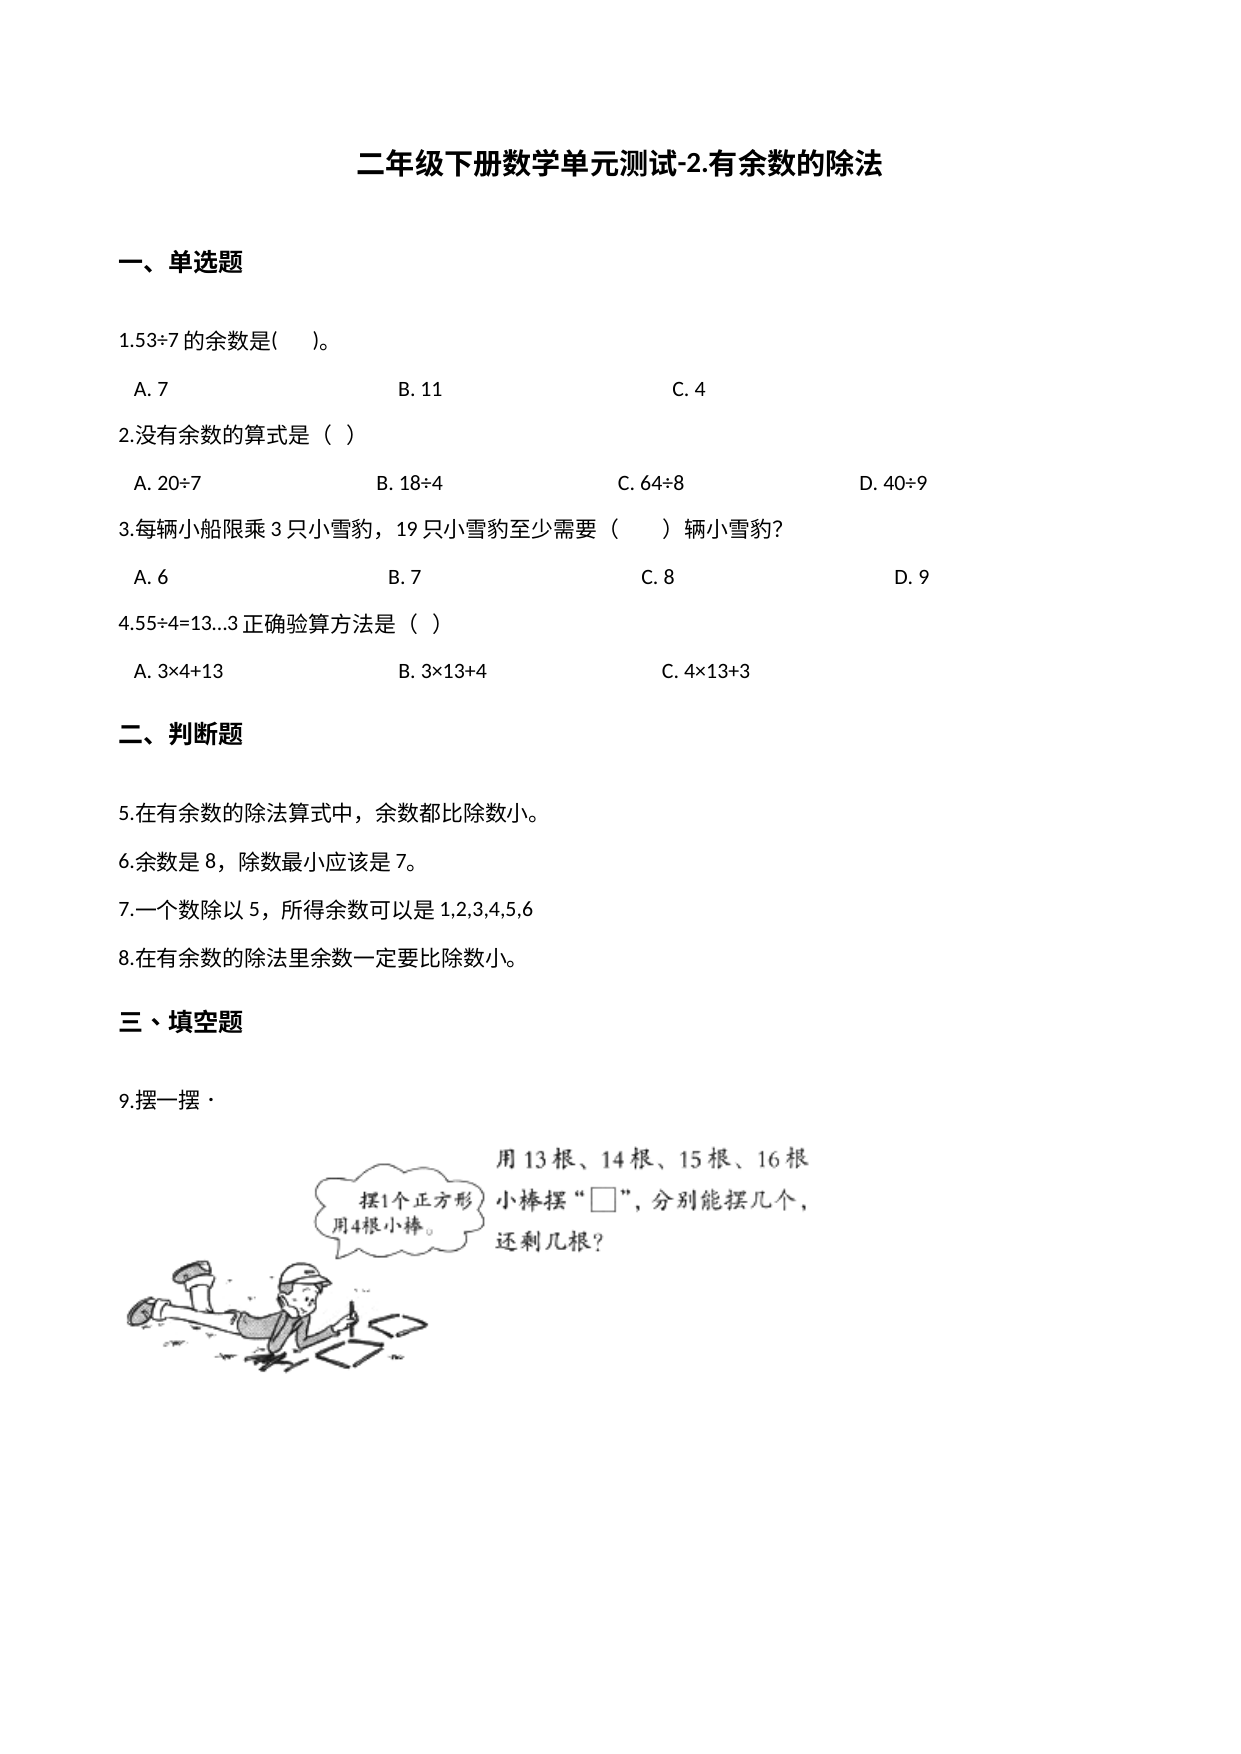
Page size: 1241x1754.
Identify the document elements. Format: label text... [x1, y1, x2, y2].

text 2.没有余数的算式是（ ） [118, 418, 1122, 450]
text A. 3×4+13 B. 3×13+4 C. 4×13+3 [134, 654, 1122, 687]
text A. 7 B. 11 C. 4 [134, 372, 1122, 404]
picture [667, 390, 673, 397]
text 6.余数是8，除数最小应该是7。 [118, 844, 1122, 877]
text 8.在有余数的除法里余数一定要比除数小。 [118, 941, 1122, 973]
text 9.摆一摆． [118, 1084, 1122, 1116]
text 4.55÷4=13…3正确验算方法是（ ） [118, 606, 1122, 639]
text 二、判断题 [118, 700, 1122, 765]
text 7.一个数除以5，所得余数可以是1,2,3,4,5,6 [118, 893, 1122, 925]
text 5.在有余数的除法算式中，余数都比除数小。 [118, 796, 1122, 828]
text A. 20÷7 B. 18÷4 C. 64÷8 D. 40÷9 [134, 466, 1122, 499]
text 1.53÷7的余数是( )。 [118, 324, 1122, 356]
text A. 6 B. 7 C. 8 D. 9 [134, 560, 1122, 593]
text 3.每辆小船限乘3只小雪豹，19只小雪豹至少需要（ ）辆小雪豹？ [118, 512, 1122, 544]
picture [636, 578, 642, 585]
text 三、填空题 [118, 989, 1122, 1054]
picture [118, 1131, 823, 1394]
text 二年级下册数学单元测试-2.有余数的除法 [118, 129, 1122, 194]
text 一、单选题 [118, 228, 1122, 293]
